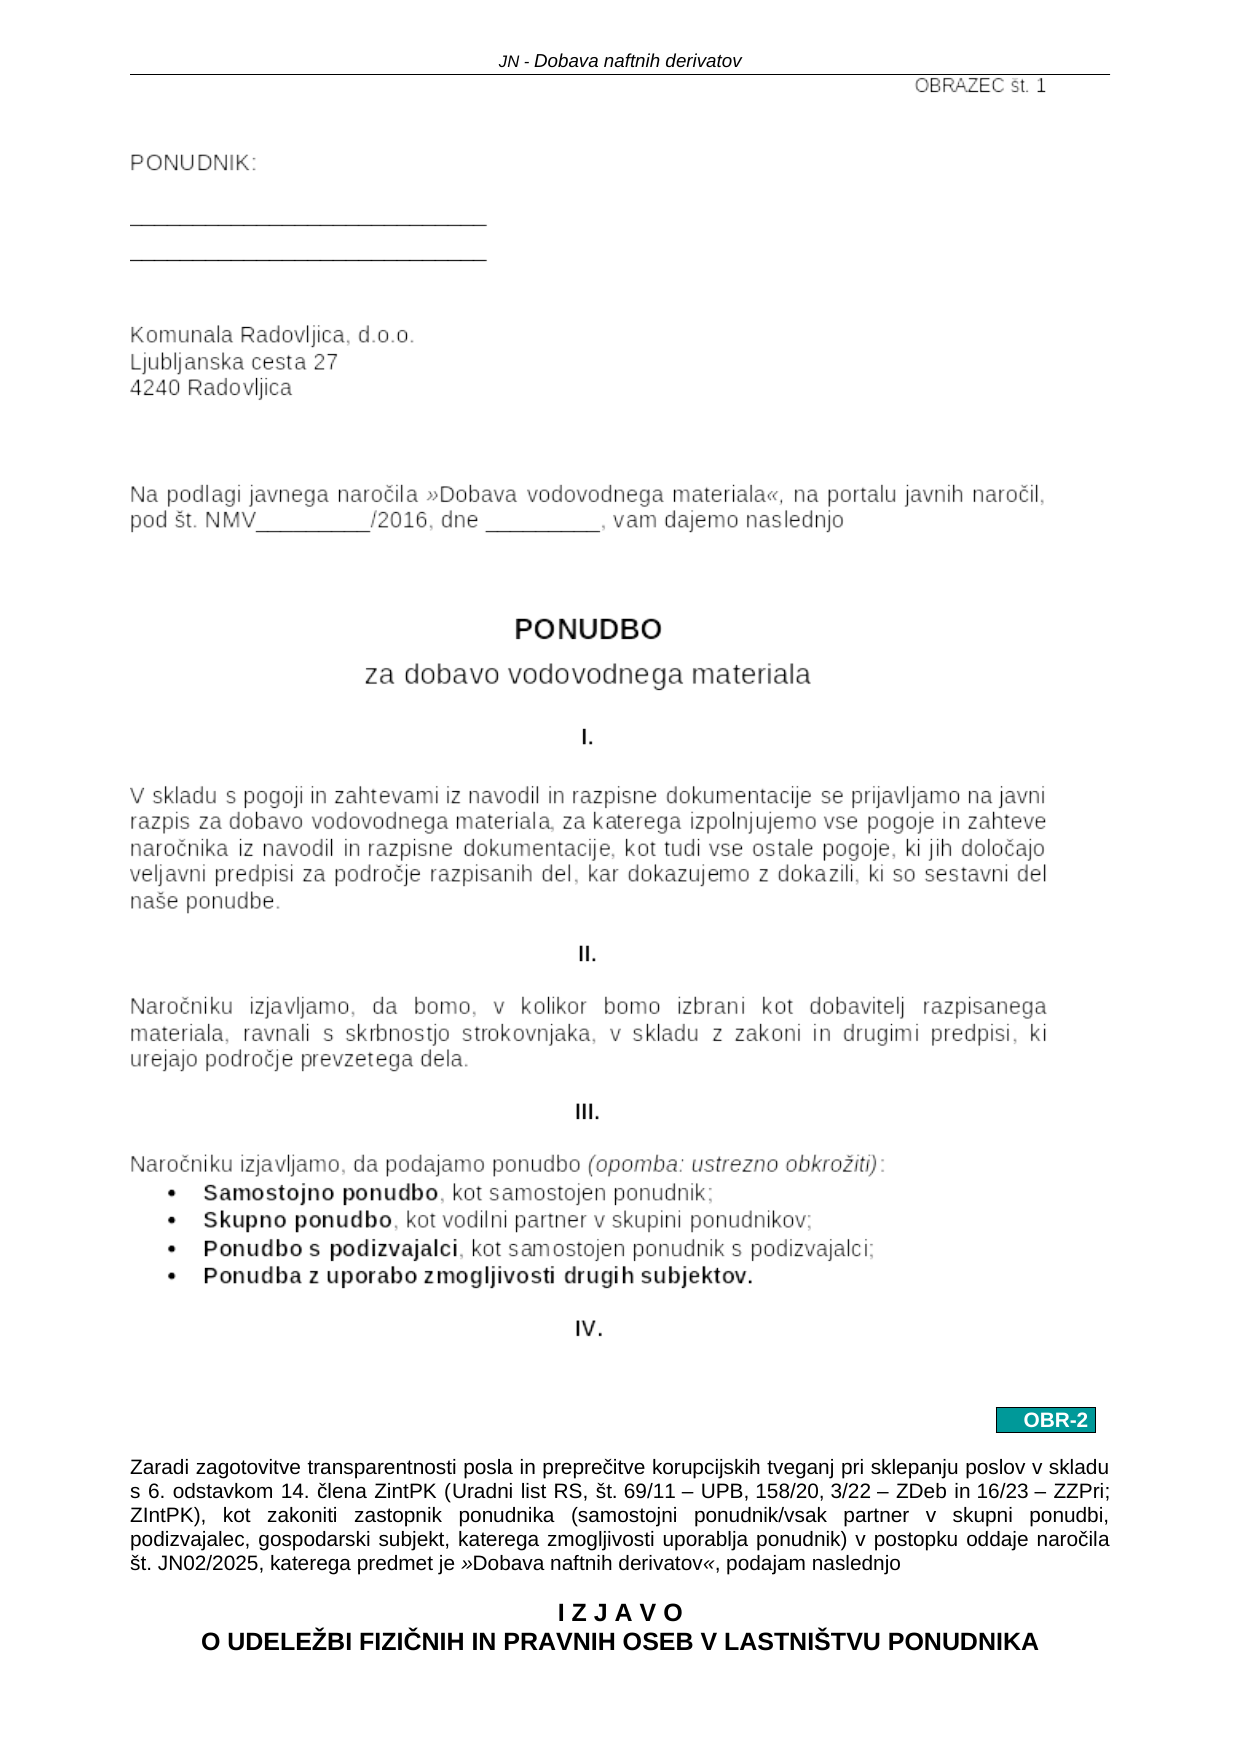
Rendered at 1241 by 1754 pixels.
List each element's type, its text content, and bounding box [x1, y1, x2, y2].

text Zaradi zagotovitve transparentnosti posla in preprečitve korupcijskih tveganj pri sklepanju poslov v skladu s 6. odstavkom 14. člena ZintPK (Uradni list RS, št. 69/11 – UPB, 158/20, 3/22 – ZDeb in 16/23 – ZZPri; ZIntPK), kot zakoniti zastopnik ponudnika (samostojni ponudnik/vsak partner v skupni ponudbi, podizvajalec, gospodarski subjekt, katerega zmogljivosti uporablja ponudnik) v postopku oddaje naročila št. JN02/2025, katerega predmet je »Dobava naftnih derivatov«, podajam naslednjo [130, 1454, 1110, 1574]
text I Z J A V O [130, 1598, 1110, 1627]
table_header OBR-2 [997, 1408, 1095, 1432]
text O UDELEŽBI FIZIČNIH IN PRAVNIH OSEB V LASTNIŠTVU PONUDNIKA [130, 1627, 1110, 1656]
